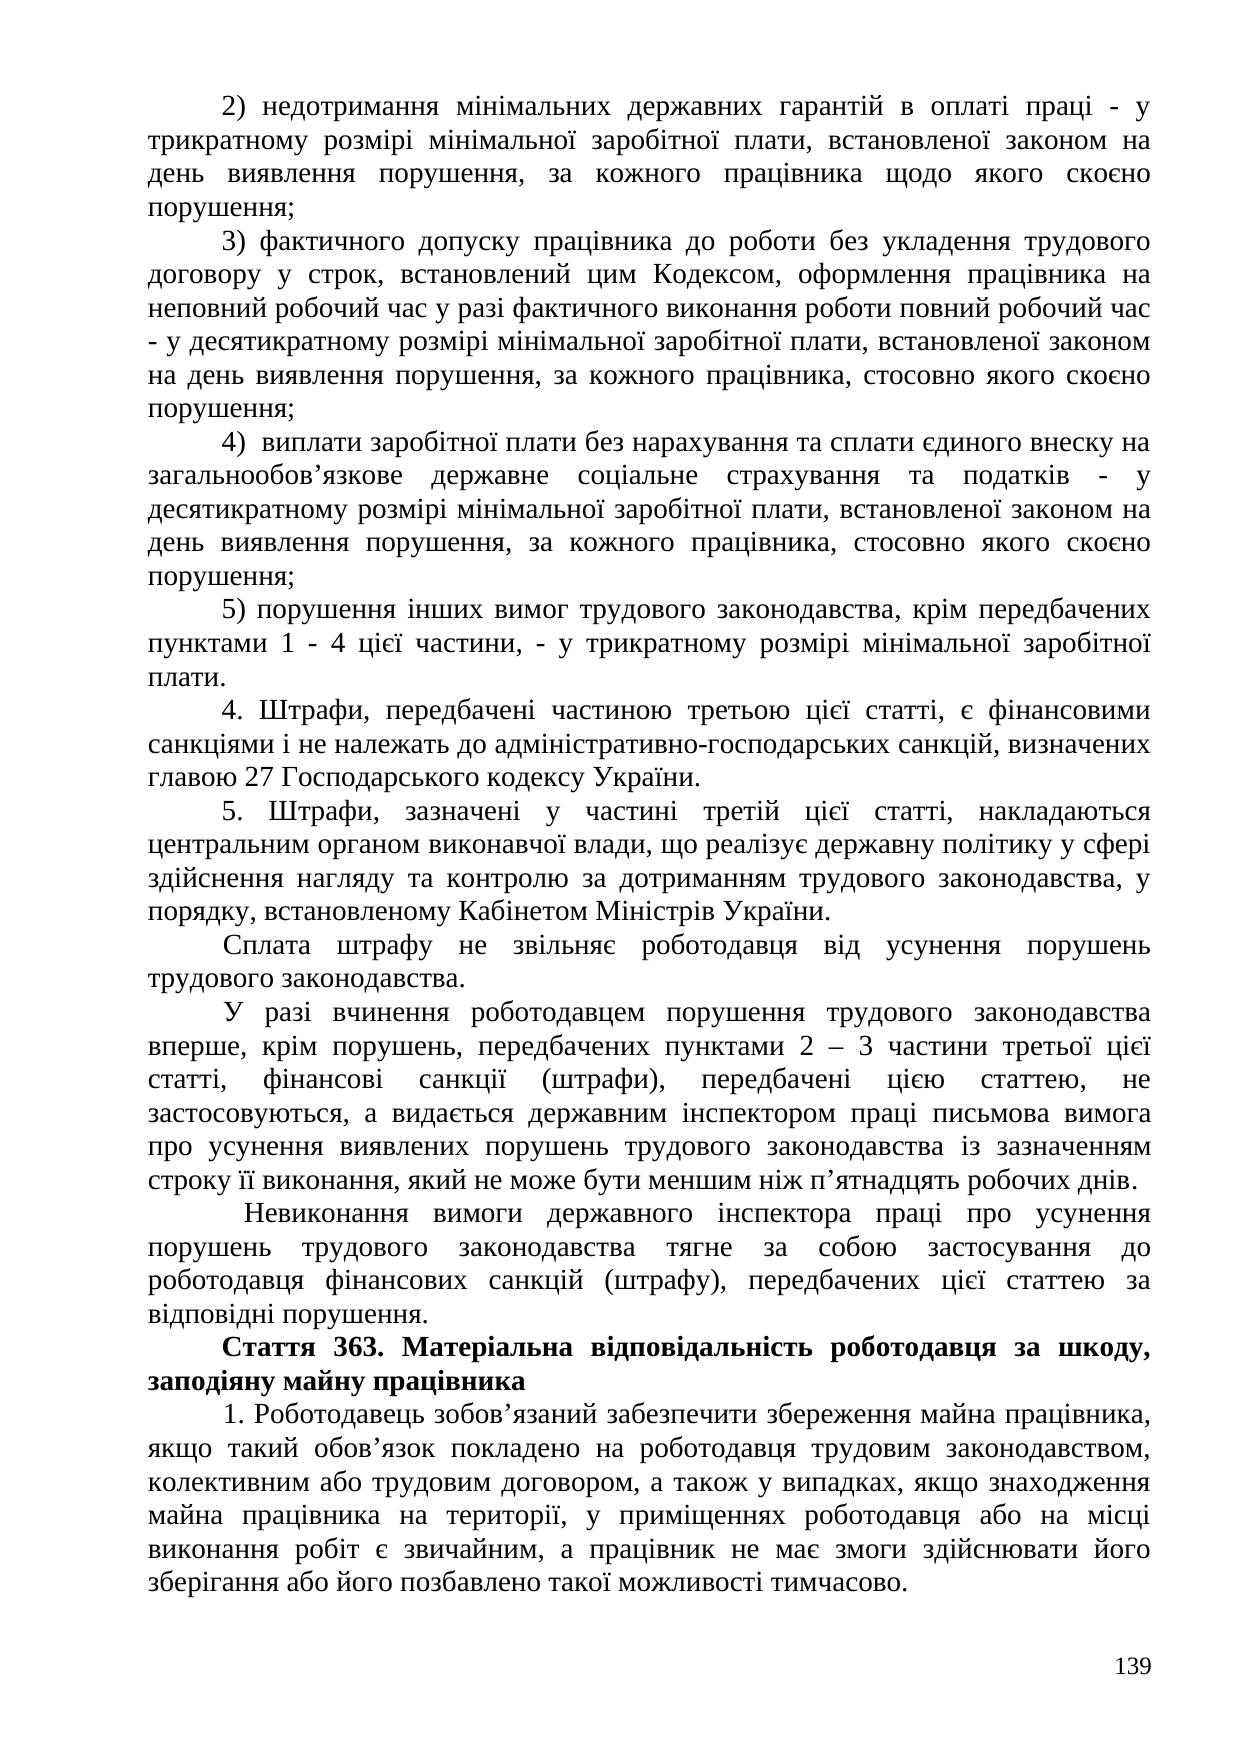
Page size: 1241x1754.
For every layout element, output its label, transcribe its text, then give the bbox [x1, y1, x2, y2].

text 3) фактичного допуску працівника до роботи без укладення трудового договору у строк, встановлений цим Кодексом, оформлення працівника на неповний робочий час у разі фактичного виконання роботи повний робочий час - у десятикратному розмірі мінімальної заробітної плати, встановленої законом на день виявлення порушення, за кожного працівника, стосовно якого скоєно порушення; [148, 223, 1152, 424]
text 5) порушення інших вимог трудового законодавства, крім передбачених пунктами 1 - 4 цієї частини, - у трикратному розмірі мінімальної заробітної плати. [148, 592, 1152, 692]
text 1. Роботодавець зобов’язаний забезпечити збереження майна працівника, якщо такий обов’язок покладено на роботодавця трудовим законодавством, колективним або трудовим договором, а також у випадках, якщо знаходження майна працівника на території, у приміщеннях роботодавця або на місці виконання робіт є звичайним, а працівник не має змоги здійснювати його зберігання або його позбавлено такої можливості тимчасово. [148, 1397, 1152, 1598]
text Стаття 363. Матеріальна відповідальність роботодавця за шкоду, заподіяну майну працівника [148, 1329, 1152, 1397]
text 4. Штрафи, передбачені частиною третьою цієї статті, є фінансовими санкціями і не належать до адміністративно-господарських санкцій, визначених главою 27 Господарського кодексу України. [148, 692, 1152, 793]
text 5. Штрафи, зазначені у частині третій цієї статті, накладаються центральним органом виконавчої влади, що реалізує державну політику у сфері здійснення нагляду та контролю за дотриманням трудового законодавства, у порядку, встановленому Кабінетом Міністрів України. [148, 793, 1152, 927]
text 4) виплати заробітної плати без нарахування та сплати єдиного внеску на загальнообов’язкове державне соціальне страхування та податків - у десятикратному розмірі мінімальної заробітної плати, встановленої законом на день виявлення порушення, за кожного працівника, стосовно якого скоєно порушення; [148, 424, 1152, 592]
text Сплата штрафу не звільняє роботодавця від усунення порушень трудового законодавства. [148, 927, 1152, 994]
text 2) недотримання мінімальних державних гарантій в оплаті праці - у трикратному розмірі мінімальної заробітної плати, встановленої законом на день виявлення порушення, за кожного працівника щодо якого скоєно порушення; [148, 88, 1152, 223]
text У разі вчинення роботодавцем порушення трудового законодавства вперше, крім порушень, передбачених пунктами 2 – 3 частини третьої цієї статті, фінансові санкції (штрафи), передбачені цією статтею, не застосовуються, а видається державним інспектором праці письмова вимога про усунення виявлених порушень трудового законодавства із зазначенням строку її виконання, який не може бути меншим ніж п’ятнадцять робочих днів. [148, 994, 1152, 1195]
text Невиконання вимоги державного інспектора праці про усунення порушень трудового законодавства тягне за собою застосування до роботодавця фінансових санкцій (штрафу), передбачених цієї статтею за відповідні порушення. [148, 1195, 1152, 1329]
